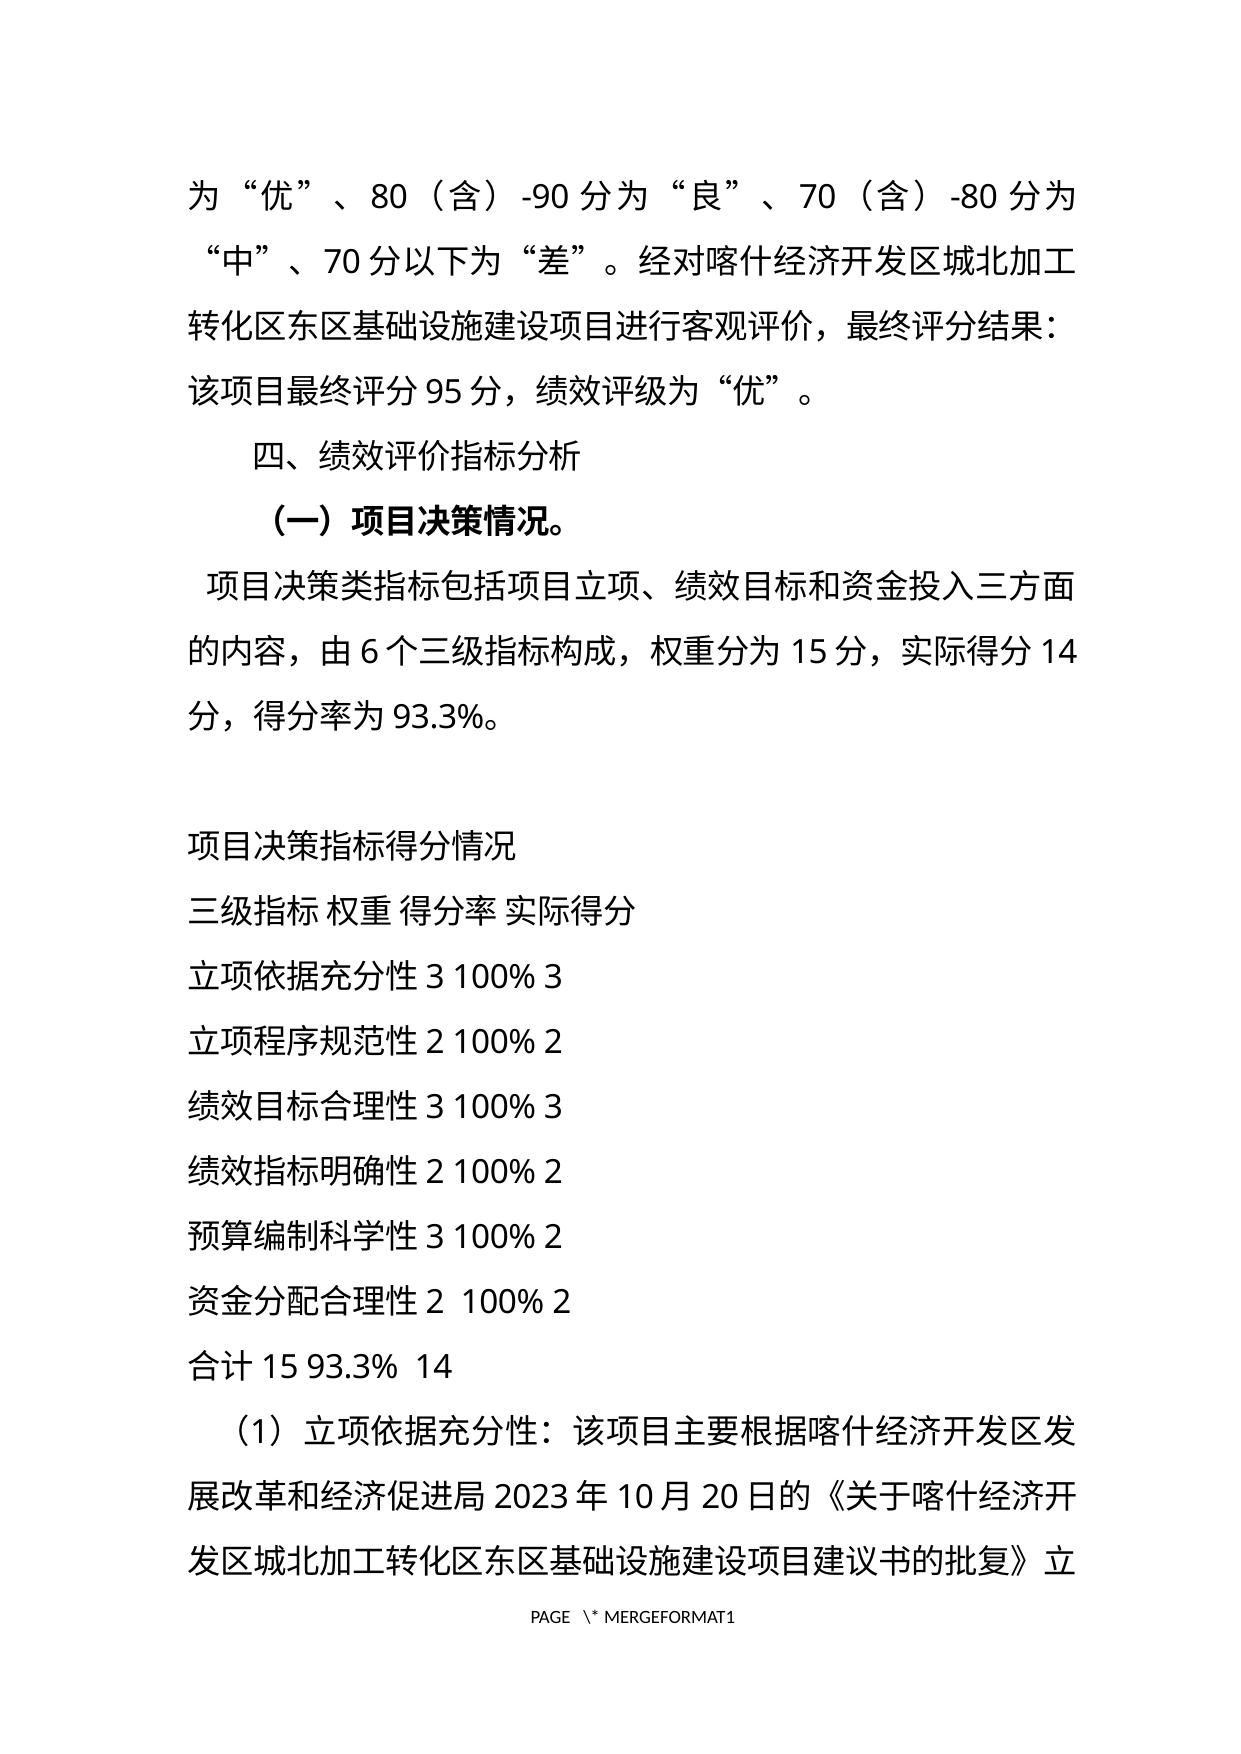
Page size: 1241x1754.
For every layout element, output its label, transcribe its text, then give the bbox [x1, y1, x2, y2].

text （一）项目决策情况。 [187, 487, 1078, 552]
text 四、绩效评价指标分析 [187, 422, 1078, 487]
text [187, 162, 1078, 422]
